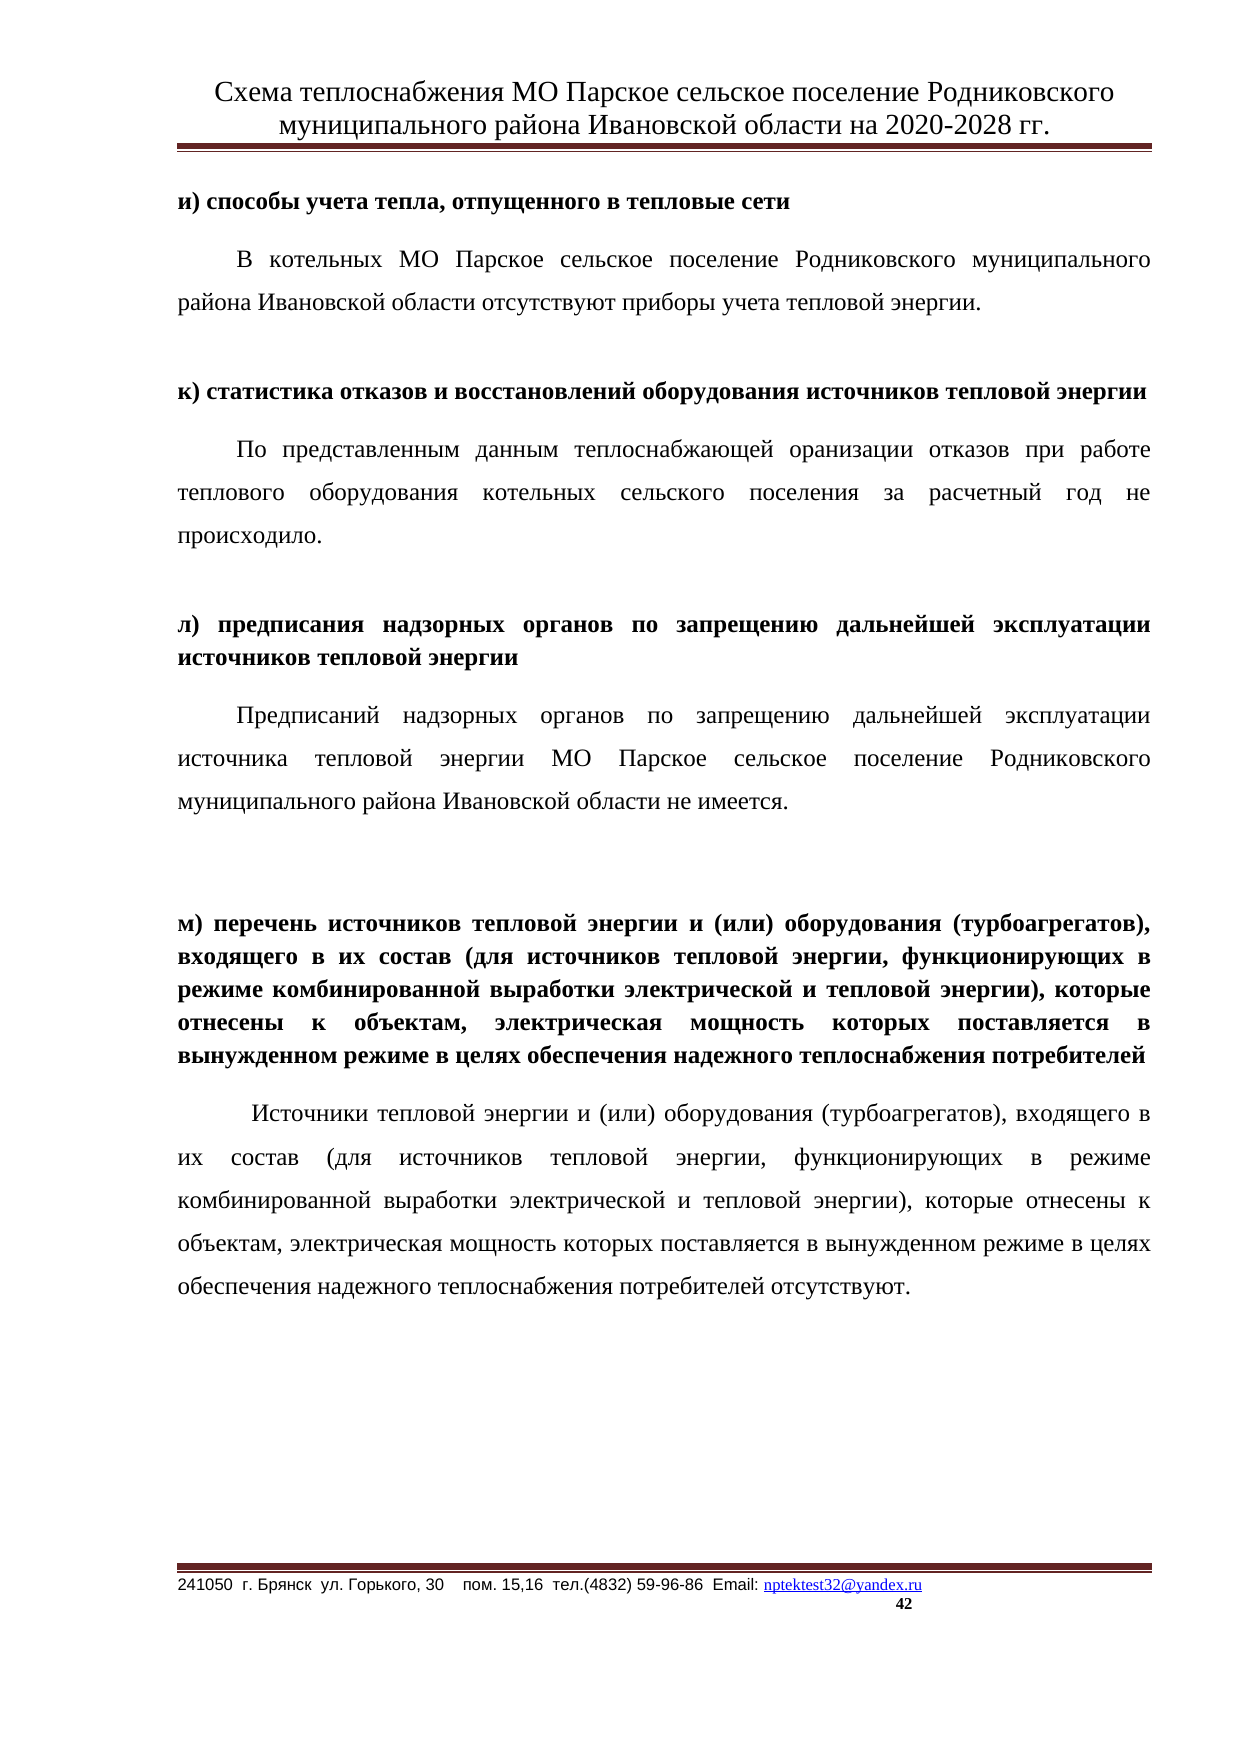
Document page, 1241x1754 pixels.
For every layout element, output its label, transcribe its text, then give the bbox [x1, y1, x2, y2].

list По представленным данным теплоснабжающей оранизации отказов при работе теплового оборудования котельных сельского поселения за расчетный год не происходило. [177, 434, 1152, 549]
subtitle и) способы учета тепла, отпущенного в тепловые сети [177, 186, 1152, 214]
subtitle л) предписания надзорных органов по запрещению дальнейшей эксплуатации источников тепловой энергии [177, 609, 1152, 671]
list В котельных МО Парское сельское поселение Родниковского муниципального района Ивановской области отсутствуют приборы учета тепловой энергии. [177, 244, 1152, 316]
subtitle к) статистика отказов и восстановлений оборудования источников тепловой энергии [177, 376, 1152, 405]
text Источники тепловой энергии и (или) оборудования (турбоагрегатов), входящего в их состав (для источников тепловой энергии, функционирующих в режиме комбинированной выработки электрической и тепловой энергии), которые отнесены к объектам, электрическая мощность которых поставляется в вынужденном режиме в целях обеспечения надежного теплоснабжения потребителей отсутствуют. [177, 1098, 1152, 1300]
subtitle м) перечень источников тепловой энергии и (или) оборудования (турбоагрегатов), входящего в их состав (для источников тепловой энергии, функционирующих в режиме комбинированной выработки электрической и тепловой энергии), которые отнесены к объектам, электрическая мощность которых поставляется в вынужденном режиме в целях обеспечения надежного теплоснабжения потребителей [177, 908, 1152, 1069]
list Предписаний надзорных органов по запрещению дальнейшей эксплуатации источника тепловой энергии МО Парское сельское поселение Родниковского муниципального района Ивановской области не имеется. [177, 700, 1152, 815]
